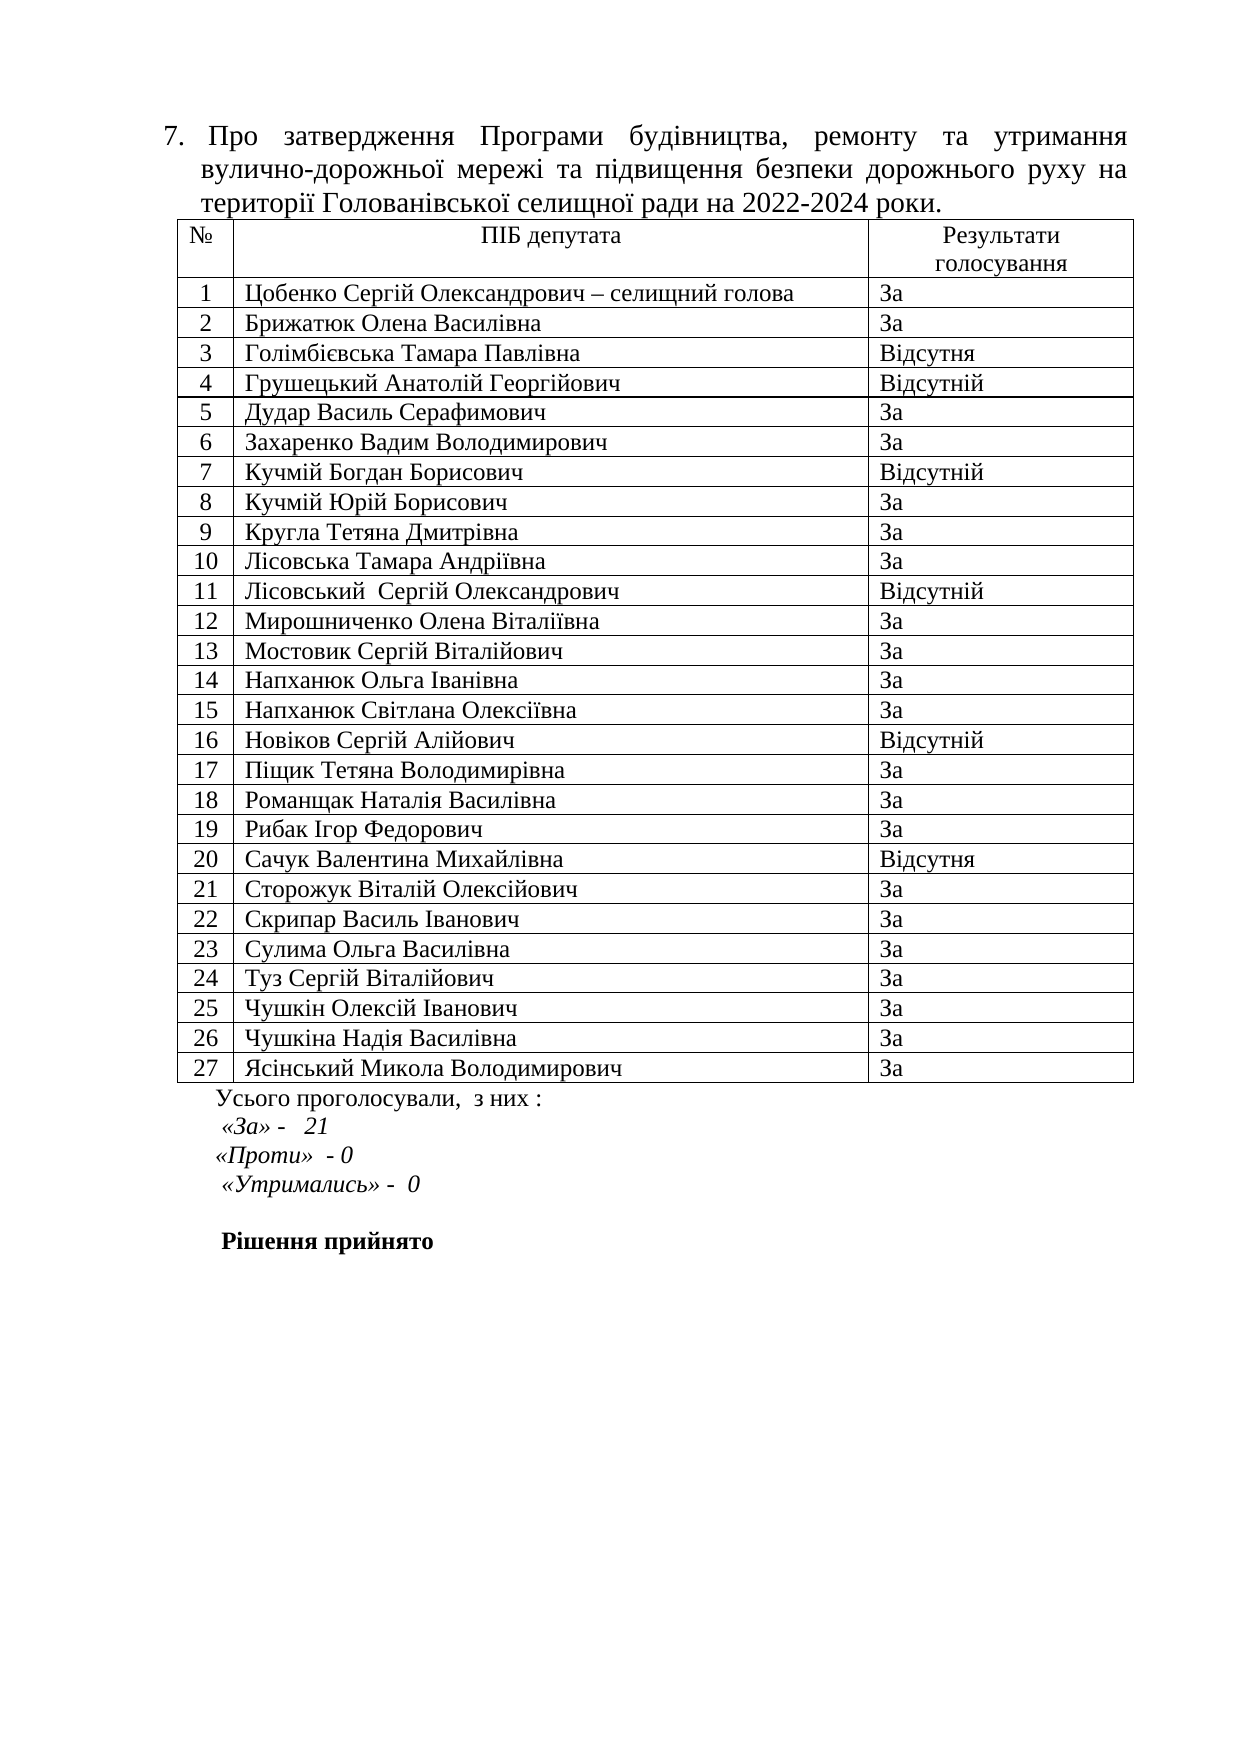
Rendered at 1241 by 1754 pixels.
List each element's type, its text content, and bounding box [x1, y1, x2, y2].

table_cell 18 [178, 785, 233, 813]
table_cell 4 [178, 368, 233, 396]
table_cell Сулима Ольга Василівна [234, 934, 868, 962]
table_cell За [869, 517, 1133, 545]
table_cell 23 [178, 934, 233, 962]
table_cell За [869, 606, 1133, 635]
table_cell 21 [178, 874, 233, 903]
table_cell За [869, 546, 1133, 575]
table_cell Відсутній [869, 368, 1133, 396]
table_cell За [869, 874, 1133, 903]
table_cell 26 [178, 1023, 233, 1052]
table_cell За [869, 934, 1133, 962]
table_cell Відсутній [869, 457, 1133, 486]
table_cell 13 [178, 636, 233, 664]
table_cell 16 [178, 725, 233, 754]
table_cell За [869, 964, 1133, 992]
table_cell Чушкіна Надія Василівна [234, 1023, 868, 1052]
table_cell За [869, 398, 1133, 426]
table_cell 7 [178, 457, 233, 486]
table_cell За [869, 815, 1133, 843]
table_cell За [869, 1023, 1133, 1052]
table_cell Цобенко Сергій Олександрович – селищний голова [234, 278, 868, 307]
table_cell За [869, 427, 1133, 456]
table_cell Відсутня [869, 844, 1133, 873]
table_cell Сачук Валентина Михайлівна [234, 844, 868, 873]
table_cell Лісовська Тамара Андріївна [234, 546, 868, 575]
table_cell Кучмій Богдан Борисович [234, 457, 868, 486]
table_header Результати голосування [869, 220, 1133, 277]
table_cell Кучмій Юрій Борисович [234, 487, 868, 516]
table_cell За [869, 487, 1133, 516]
table_cell Романщак Наталія Василівна [234, 785, 868, 813]
table_cell 10 [178, 546, 233, 575]
table_cell 12 [178, 606, 233, 635]
table_cell 3 [178, 338, 233, 367]
table_cell 25 [178, 993, 233, 1022]
table_cell 15 [178, 695, 233, 724]
table_cell 1 [178, 278, 233, 307]
table_cell Чушкін Олексій Іванович [234, 993, 868, 1022]
table_cell За [869, 308, 1133, 337]
table_cell Мостовик Сергій Віталійович [234, 636, 868, 664]
table_header № [178, 220, 233, 277]
table_cell Відсутній [869, 576, 1133, 605]
table_cell Напханюк Світлана Олексіївна [234, 695, 868, 724]
table_cell Дудар Василь Серафимович [234, 398, 868, 426]
table_cell Рибак Ігор Федорович [234, 815, 868, 843]
table_cell За [869, 993, 1133, 1022]
table_cell За [869, 666, 1133, 694]
list «За» - 21 [215, 1111, 1152, 1140]
table_cell Кругла Тетяна Дмитрівна [234, 517, 868, 545]
table_cell 24 [178, 964, 233, 992]
table_cell 20 [178, 844, 233, 873]
table_cell Сторожук Віталій Олексійович [234, 874, 868, 903]
table_cell 17 [178, 755, 233, 784]
list Про затвердження Програми будівництва, ремонту та утримання вулично-дорожньої мережі та підвищення безпеки дорожнього руху на території Голованівської селищної ради на 2022-2024 роки. [163, 118, 1128, 219]
table_cell Ясінський Микола Володимирович [234, 1053, 868, 1082]
table_cell 9 [178, 517, 233, 545]
table_cell Відсутня [869, 338, 1133, 367]
table_cell 5 [178, 398, 233, 426]
table_cell 22 [178, 904, 233, 933]
table_cell Піщик Тетяна Володимирівна [234, 755, 868, 784]
table_cell За [869, 755, 1133, 784]
list Рішення прийнято [215, 1226, 1152, 1255]
table_cell 6 [178, 427, 233, 456]
list «Утримались» - 0 [215, 1169, 1152, 1198]
table_cell За [869, 785, 1133, 813]
table_cell Туз Сергій Віталійович [234, 964, 868, 992]
table_cell 19 [178, 815, 233, 843]
table_cell За [869, 1053, 1133, 1082]
table_cell Напханюк Ольга Іванівна [234, 666, 868, 694]
table_cell Новіков Сергій Алійович [234, 725, 868, 754]
table_cell За [869, 278, 1133, 307]
list «Проти» - 0 [215, 1140, 1152, 1169]
list Усього проголосували, з них : [215, 1083, 1152, 1111]
table_cell Лісовський Сергій Олександрович [234, 576, 868, 605]
table_cell За [869, 636, 1133, 664]
table_header ПІБ депутата [234, 220, 868, 277]
table_cell 14 [178, 666, 233, 694]
table_cell За [869, 695, 1133, 724]
table_cell 11 [178, 576, 233, 605]
table_cell Відсутній [869, 725, 1133, 754]
table_cell 2 [178, 308, 233, 337]
table_cell Мирошниченко Олена Віталіївна [234, 606, 868, 635]
table_cell Скрипар Василь Іванович [234, 904, 868, 933]
table_cell Грушецький Анатолій Георгійович [234, 368, 868, 396]
table_cell Брижатюк Олена Василівна [234, 308, 868, 337]
table_cell 8 [178, 487, 233, 516]
table_cell 27 [178, 1053, 233, 1082]
table_cell Захаренко Вадим Володимирович [234, 427, 868, 456]
table_cell За [869, 904, 1133, 933]
table_cell Голімбієвська Тамара Павлівна [234, 338, 868, 367]
